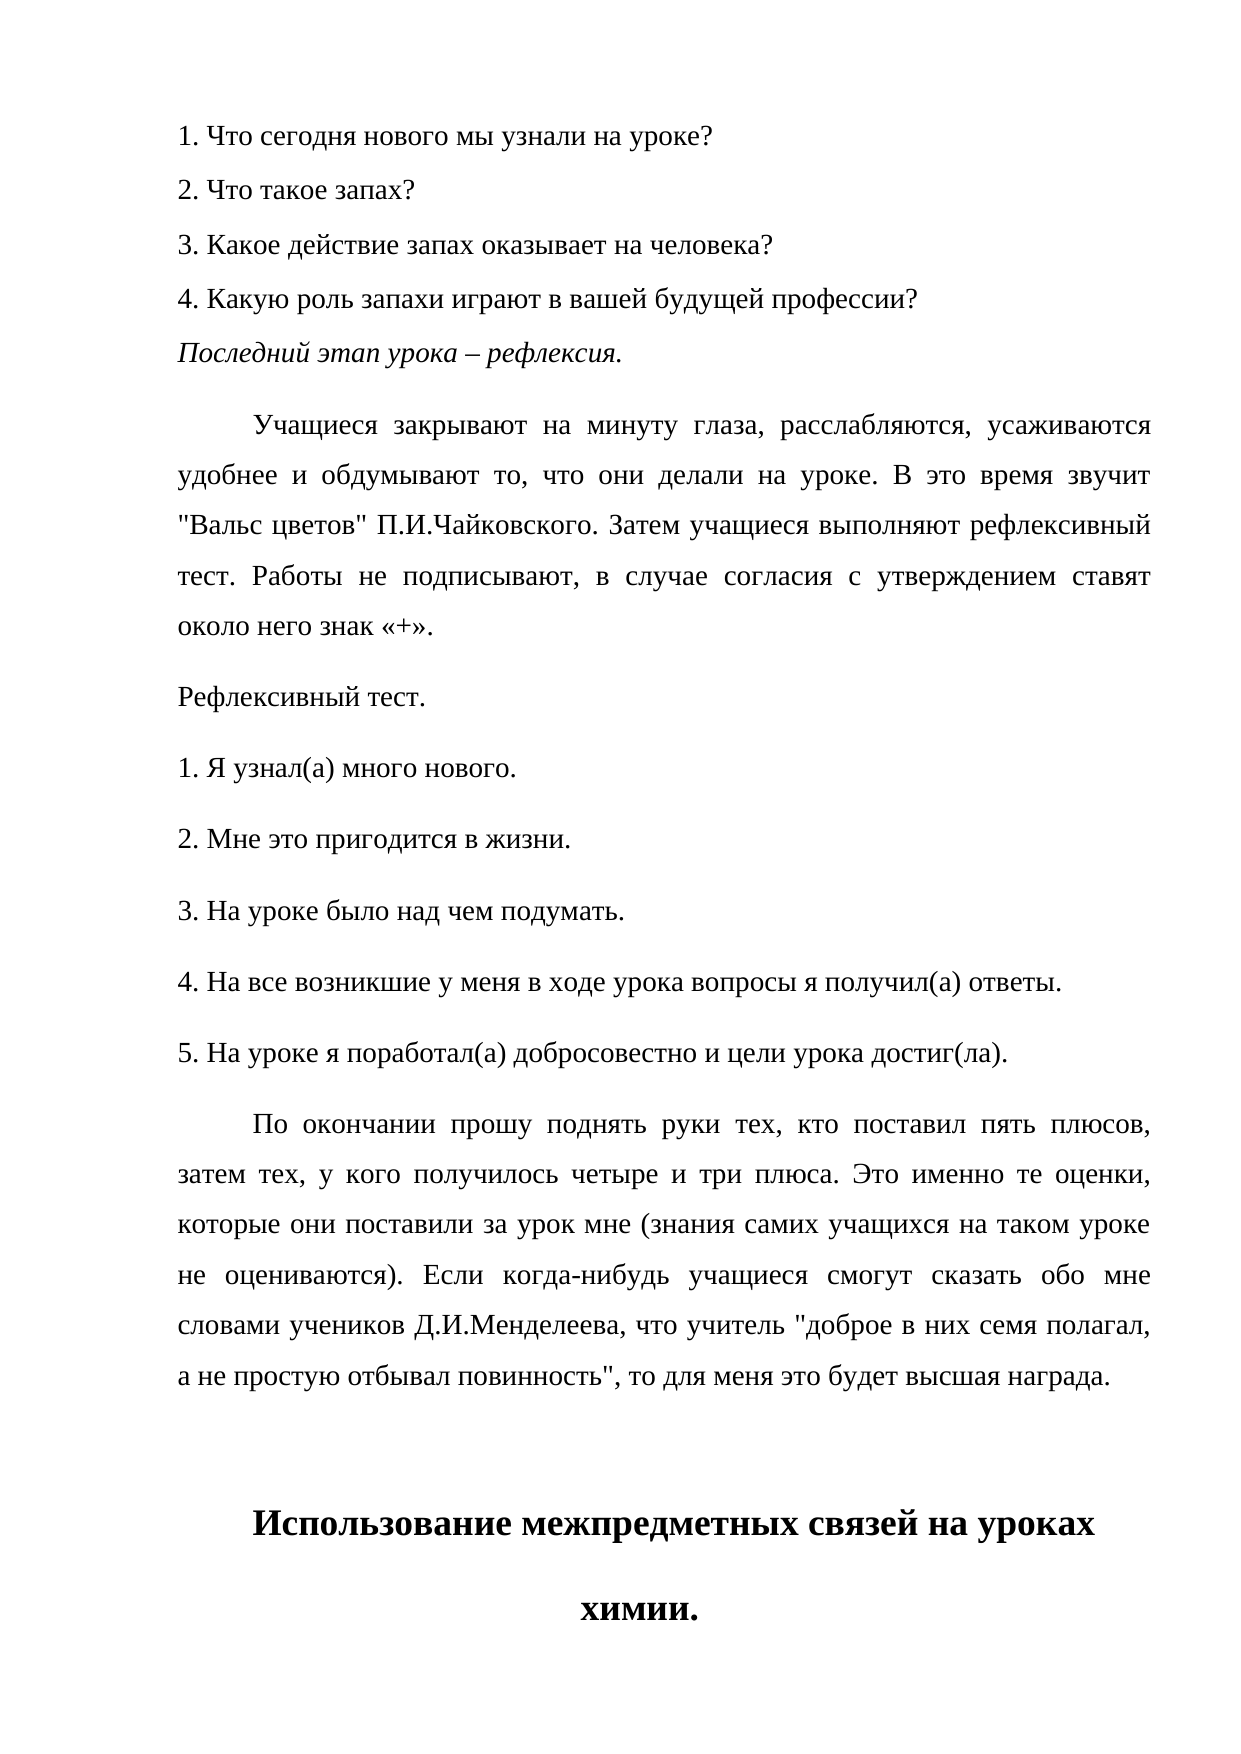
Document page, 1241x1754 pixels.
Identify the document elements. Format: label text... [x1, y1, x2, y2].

text Последний этап урока – рефлексия. [177, 336, 1152, 369]
text 4. Какую роль запахи играют в вашей будущей профессии? [177, 281, 1152, 315]
text 5. На уроке я поработал(а) добросовестно и цели урока достиг(ла). [177, 1035, 1152, 1068]
text Учащиеся закрывают на минуту глаза, расслабляются, усаживаются удобнее и обдумывают то, что они делали на уроке. В это время звучит "Вальс цветов" П.И.Чайковского. Затем учащиеся выполняют рефлексивный тест. Работы не подписывают, в случае согласия с утверждением ставят около него знак «+». [177, 407, 1152, 642]
text Рефлексивный тест. [177, 679, 1152, 713]
text 1. Что сегодня нового мы узнали на уроке? [177, 118, 1152, 152]
text 2. Мне это пригодится в жизни. [177, 821, 1152, 855]
text Использование межпредметных связей на уроках [177, 1500, 1152, 1543]
text 4. На все возникшие у меня в ходе урока вопросы я получил(а) ответы. [177, 964, 1152, 997]
text химии. [177, 1585, 1152, 1628]
text 3. Какое действие запах оказывает на человека? [177, 227, 1152, 260]
text 2. Что такое запах? [177, 172, 1152, 206]
text 1. Я узнал(а) много нового. [177, 750, 1152, 784]
text 3. На уроке было над чем подумать. [177, 893, 1152, 926]
text По окончании прошу поднять руки тех, кто поставил пять плюсов, затем тех, у кого получилось четыре и три плюса. Это именно те оценки, которые они поставили за урок мне (знания самих учащихся на таком уроке не оцениваются). Если когда-нибудь учащиеся смогут сказать обо мне словами учеников Д.И.Менделеева, что учитель "доброе в них семя полагал, а не простую отбывал повинность", то для меня это будет высшая награда. [177, 1106, 1152, 1391]
